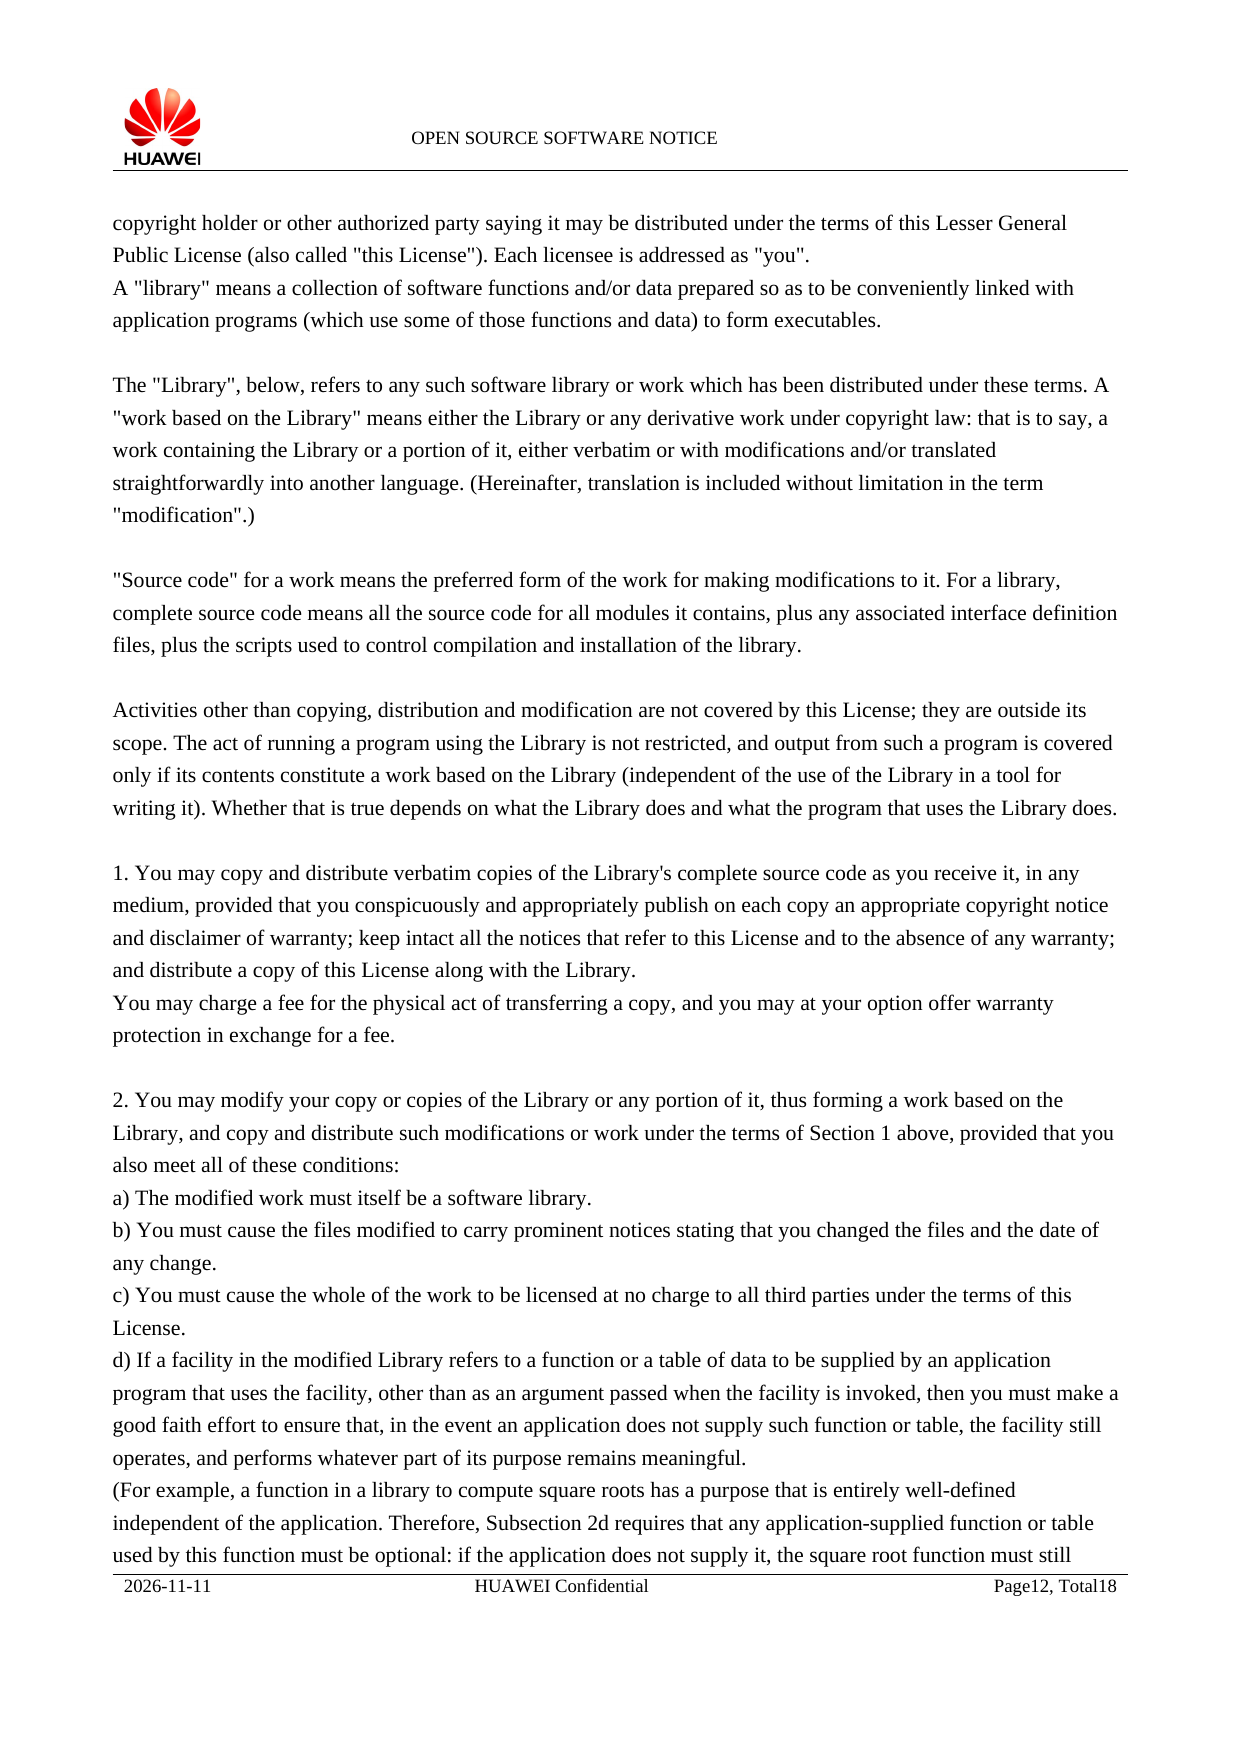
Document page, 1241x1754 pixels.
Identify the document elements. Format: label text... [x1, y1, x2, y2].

text "Source code" for a work means the preferred form of the work for making modifications to it. For a library, complete source code means all the source code for all modules it contains, plus any associated interface definition files, plus the scripts used to control compilation and installation of the library. [112, 564, 1128, 661]
text Activities other than copying, distribution and modification are not covered by this License; they are outside its scope. The act of running a program using the Library is not restricted, and output from such a program is covered only if its contents constitute a work based on the Library (independent of the use of the Library in a tool for writing it). Whether that is true depends on what the Library does and what the program that uses the Library does. [112, 694, 1128, 824]
text a) The modified work must itself be a software library. [112, 1181, 1128, 1214]
picture [124, 88, 201, 165]
text A "library" means a collection of software functions and/or data prepared so as to be conveniently linked with application programs (which use some of those functions and data) to form executables. [112, 271, 1128, 336]
text You may charge a fee for the physical act of transferring a copy, and you may at your option offer warranty protection in exchange for a fee. [112, 986, 1128, 1051]
text 1. You may copy and distribute verbatim copies of the Library's complete source code as you receive it, in any medium, provided that you conspicuously and appropriately publish on each copy an appropriate copyright notice and disclaimer of warranty; keep intact all the notices that refer to this License and to the absence of any warranty; and distribute a copy of this License along with the Library. [112, 856, 1128, 986]
text The "Library", below, refers to any such software library or work which has been distributed under these terms. A "work based on the Library" means either the Library or any derivative work under copyright law: that is to say, a work containing the Library or a portion of it, either verbatim or with modifications and/or translated straightforwardly into another language. (Hereinafter, translation is included without limitation in the term "modification".) [112, 369, 1128, 531]
text d) If a facility in the modified Library refers to a function or a table of data to be supplied by an application program that uses the facility, other than as an argument passed when the facility is invoked, then you must make a good faith effort to ensure that, in the event an application does not supply such function or table, the facility still operates, and performs whatever part of its purpose remains meaningful. [112, 1344, 1128, 1474]
text 2. You may modify your copy or copies of the Library or any portion of it, thus forming a work based on the Library, and copy and distribute such modifications or work under the terms of Section 1 above, provided that you also meet all of these conditions: [112, 1084, 1128, 1181]
text c) You must cause the whole of the work to be licensed at no charge to all third parties under the terms of this License. [112, 1279, 1128, 1344]
text b) You must cause the files modified to carry prominent notices stating that you changed the files and the date of any change. [112, 1214, 1128, 1279]
